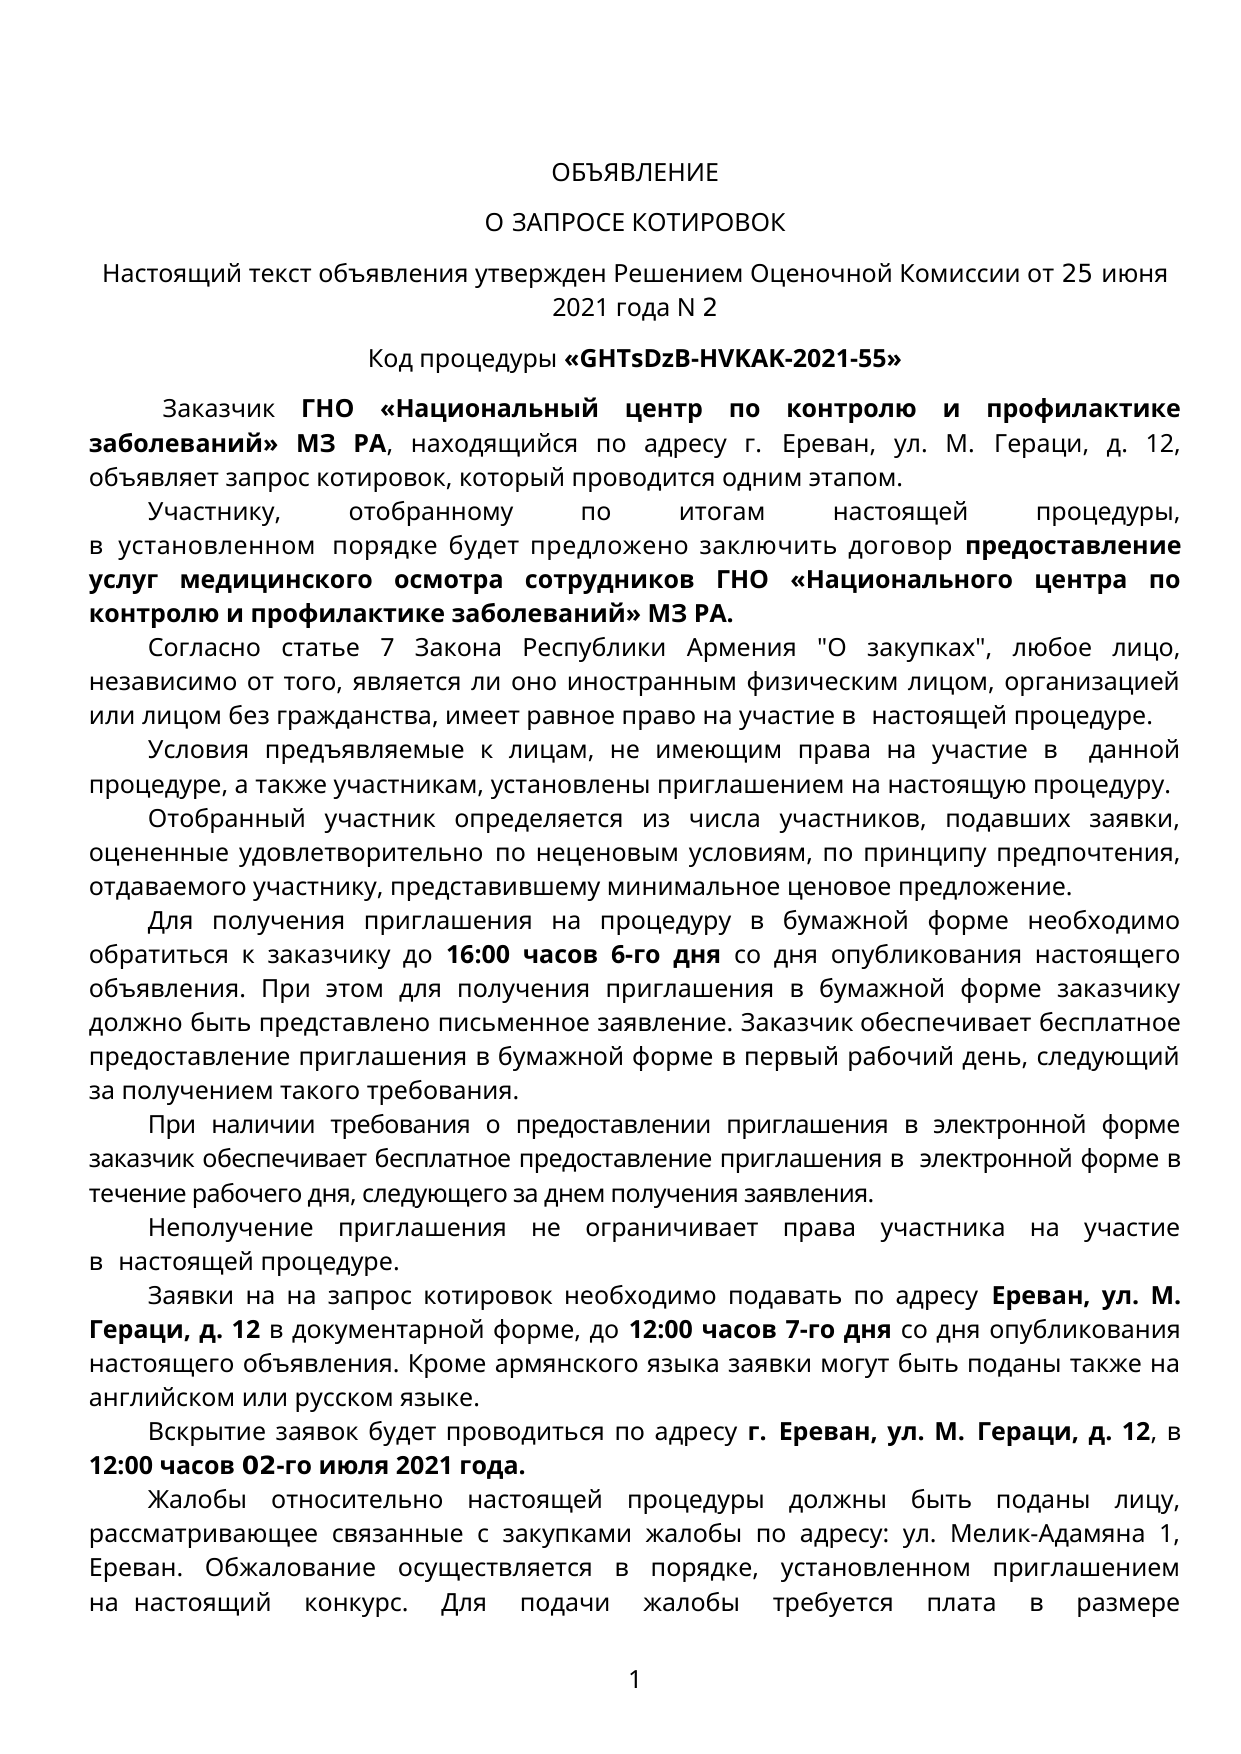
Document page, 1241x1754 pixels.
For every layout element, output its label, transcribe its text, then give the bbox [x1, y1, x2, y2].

text При наличии требования о предоставлении приглашения в электронной форме заказчик обеспечивает бесплатное предоставление приглашения в электронной форме в течение рабочего дня, следующего за днем получения заявления. [89, 1107, 1181, 1209]
text Код процедуры «GHTsDzB-HVKAK-2021-55» [89, 340, 1181, 374]
text О ЗАПРОСЕ КОТИРОВОК [89, 205, 1181, 239]
text Условия предъявляемые к лицам, не имеющим права на участие в данной процедуре, а также участникам, установлены приглашением на настоящую процедуру. [89, 732, 1181, 800]
text Неполучение приглашения не ограничивает права участника на участие в настоящей процедуре. [89, 1209, 1181, 1278]
text Заказчик ГНО «Национальный центр по контролю и профилактике заболеваний» МЗ РА, находящийся по адресу г. Ереван, ул. М. Гераци, д. 12, объявляет запрос котировок, который проводится одним этапом. [89, 391, 1181, 493]
text ОБЪЯВЛЕНИЕ [89, 154, 1181, 188]
text Заявки на на запрос котировок необходимо подавать по адресу Ереван, ул. М. Гераци, д. 12 в документарной форме, до 12:00 часов 7-го дня со дня опубликования настоящего объявления. Кроме армянского языка заявки могут быть поданы также на английском или русском языке. [89, 1278, 1181, 1414]
text Настоящий текст объявления утвержден Решением Оценочной Комиссии от 25 июня 2021 года N 2 [89, 256, 1181, 324]
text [89, 1482, 1181, 1618]
text Отобранный участник определяется из числа участников, подавших заявки, оцененные удовлетворительно по неценовым условиям, по принципу предпочтения, отдаваемого участнику, представившему минимальное ценовое предложение. [89, 800, 1181, 902]
text Вскрытие заявок будет проводиться по адресу г. Ереван, ул. М. Гераци, д. 12, в 12:00 часов 02-го июля 2021 года. [89, 1414, 1181, 1482]
text Для получения приглашения на процедуру в бумажной форме необходимо обратиться к заказчику до 16:00 часов 6-го дня со дня опубликования настоящего объявления. При этом для получения приглашения в бумажной форме заказчику должно быть представлено письменное заявление. Заказчик обеспечивает бесплатное предоставление приглашения в бумажной форме в первый рабочий день, следующий за получением такого требования. [89, 902, 1181, 1107]
text Участнику, отобранному по итогам настоящей процедуры, в установленном порядке будет предложено заключить договор предоставление услуг медицинского осмотра сотрудников ГНО «Национального центра по контролю и профилактике заболеваний» МЗ РА. [89, 493, 1181, 630]
text Согласно статье 7 Закона Республики Армения "О закупках", любое лицо, независимо от того, является ли оно иностранным физическим лицом, организацией или лицом без гражданства, имеет равное право на участие в настоящей процедуре. [89, 630, 1181, 732]
